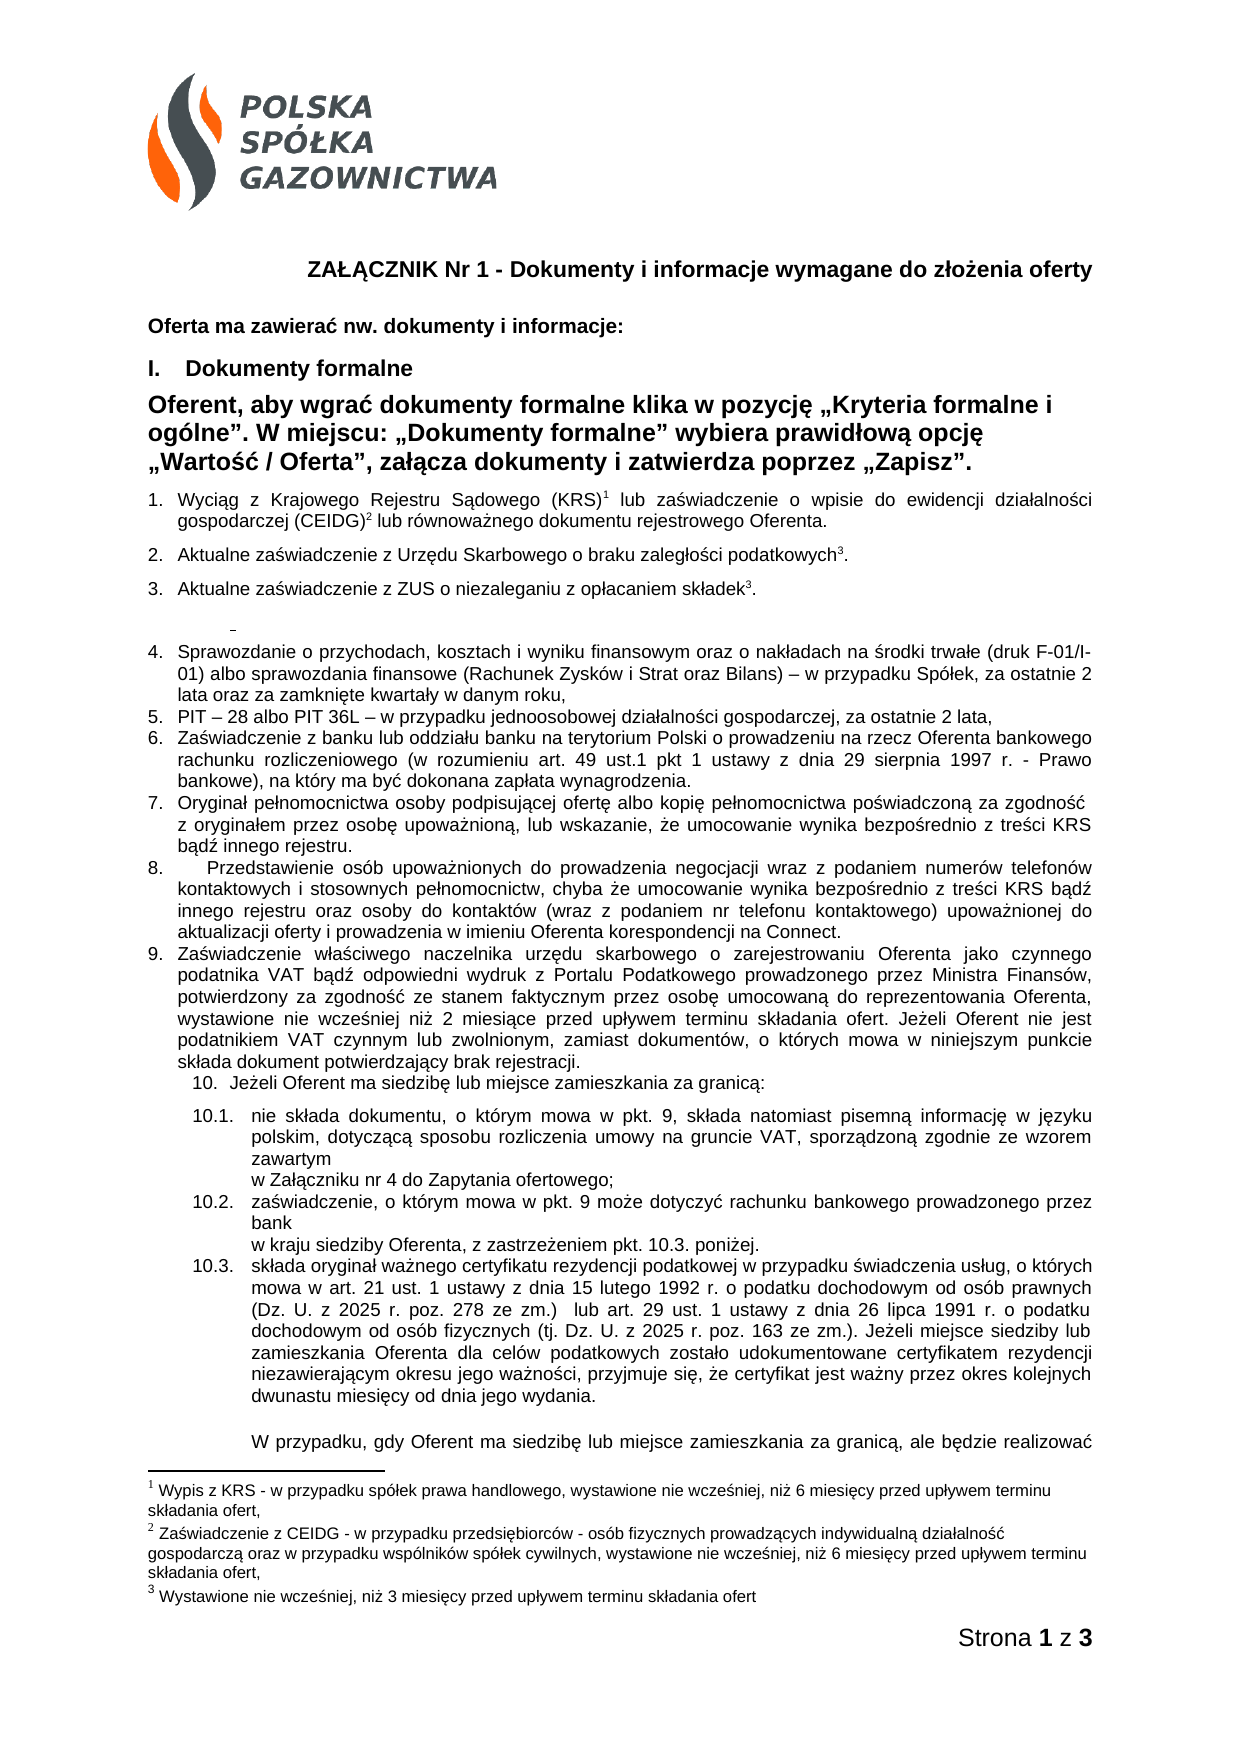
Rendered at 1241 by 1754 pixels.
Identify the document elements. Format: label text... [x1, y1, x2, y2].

list nie składa dokumentu, o którym mowa w pkt. 9, składa natomiast pisemną informację w języku polskim, dotyczącą sposobu rozliczenia umowy na gruncie VAT, sporządzoną zgodnie ze wzorem zawartym w Załączniku nr 4 do Zapytania ofertowego; [192, 1104, 1093, 1191]
list zaświadczenie, o którym mowa w pkt. 9 może dotyczyć rachunku bankowego prowadzonego przez bank w kraju siedziby Oferenta, z zastrzeżeniem pkt. 10.3. poniżej. [192, 1191, 1093, 1255]
list Jeżeli Oferent ma siedzibę lub miejsce zamieszkania za granicą: [192, 1072, 1093, 1094]
list PIT – 28 albo PIT 36L – w przypadku jednoosobowej działalności gospodarczej, za ostatnie 2 lata, [148, 706, 1093, 727]
subtitle ZAŁĄCZNIK Nr 1 - Dokumenty i informacje wymagane do złożenia oferty [148, 256, 1093, 282]
list Oryginał pełnomocnictwa osoby podpisującej ofertę albo kopię pełnomocnictwa poświadczoną za zgodność z oryginałem przez osobę upoważnioną, lub wskazanie, że umocowanie wynika bezpośrednio z treści KRS bądź innego rejestru. [148, 792, 1093, 856]
list Sprawozdanie o przychodach, kosztach i wyniku finansowym oraz o nakładach na środki trwałe (druk F-01/I-01) albo sprawozdania finansowe (Rachunek Zysków i Strat oraz Bilans) – w przypadku Spółek, za ostatnie 2 lata oraz za zamknięte kwartały w danym roku, [148, 641, 1093, 706]
subtitle Aktualne zaświadczenie z Urzędu Skarbowego o braku zaległości podatkowych3. [148, 544, 1093, 566]
text Oferent, aby wgrać dokumenty formalne klika w pozycję „Kryteria formalne i ogólne”. W miejscu: „Dokumenty formalne” wybiera prawidłową opcję „Wartość / Oferta”, załącza dokumenty i zatwierdza poprzez „Zapisz”. [148, 389, 1093, 476]
picture [147, 73, 497, 211]
list Przedstawienie osób upoważnionych do prowadzenia negocjacji wraz z podaniem numerów telefonów kontaktowych i stosownych pełnomocnictw, chyba że umocowanie wynika bezpośrednio z treści KRS bądź innego rejestru oraz osoby do kontaktów (wraz z podaniem nr telefonu kontaktowego) upoważnionej do aktualizacji oferty i prowadzenia w imieniu Oferenta korespondencji na Connect. [148, 856, 1093, 943]
text Oferta ma zawierać nw. dokumenty i informacje: [148, 314, 1093, 338]
list składa oryginał ważnego certyfikatu rezydencji podatkowej w przypadku świadczenia usług, o których mowa w art. 21 ust. 1 ustawy z dnia 15 lutego 1992 r. o podatku dochodowym od osób prawnych (Dz. U. z 2025 r. poz. 278 ze zm.) lub art. 29 ust. 1 ustawy z dnia 26 lipca 1991 r. o podatku dochodowym od osób fizycznych (tj. Dz. U. z 2025 r. poz. 163 ze zm.). Jeżeli miejsce siedziby lub zamieszkania Oferenta dla celów podatkowych zostało udokumentowane certyfikatem rezydencji niezawierającym okresu jego ważności, przyjmuje się, że certyfikat jest ważny przez okres kolejnych dwunastu miesięcy od dnia jego wydania. [192, 1255, 1093, 1406]
list Zaświadczenie z banku lub oddziału banku na terytorium Polski o prowadzeniu na rzecz Oferenta bankowego rachunku rozliczeniowego (w rozumieniu art. 49 ust.1 pkt 1 ustawy z dnia 29 sierpnia 1997 r. - Prawo bankowe), na który ma być dokonana zapłata wynagrodzenia. [148, 727, 1093, 792]
subtitle Aktualne zaświadczenie z ZUS o niezaleganiu z opłacaniem składek3. [148, 578, 1093, 599]
subtitle Dokumenty formalne [148, 355, 1093, 381]
subtitle Wyciąg z Krajowego Rejestru Sądowego (KRS) lub zaświadczenie o wpisie do ewidencji działalności gospodarczej (CEIDG) lub równoważnego dokumentu rejestrowego Oferenta. [148, 488, 1093, 531]
list Zaświadczenie właściwego naczelnika urzędu skarbowego o zarejestrowaniu Oferenta jako czynnego podatnika VAT bądź odpowiedni wydruk z Portalu Podatkowego prowadzonego przez Ministra Finansów, potwierdzony za zgodność ze stanem faktycznym przez osobę umocowaną do reprezentowania Oferenta, wystawione nie wcześniej niż 2 miesiące przed upływem terminu składania ofert. Jeżeli Oferent nie jest podatnikiem VAT czynnym lub zwolnionym, zamiast dokumentów, o których mowa w niniejszym punkcie składa dokument potwierdzający brak rejestracji. [148, 943, 1093, 1072]
